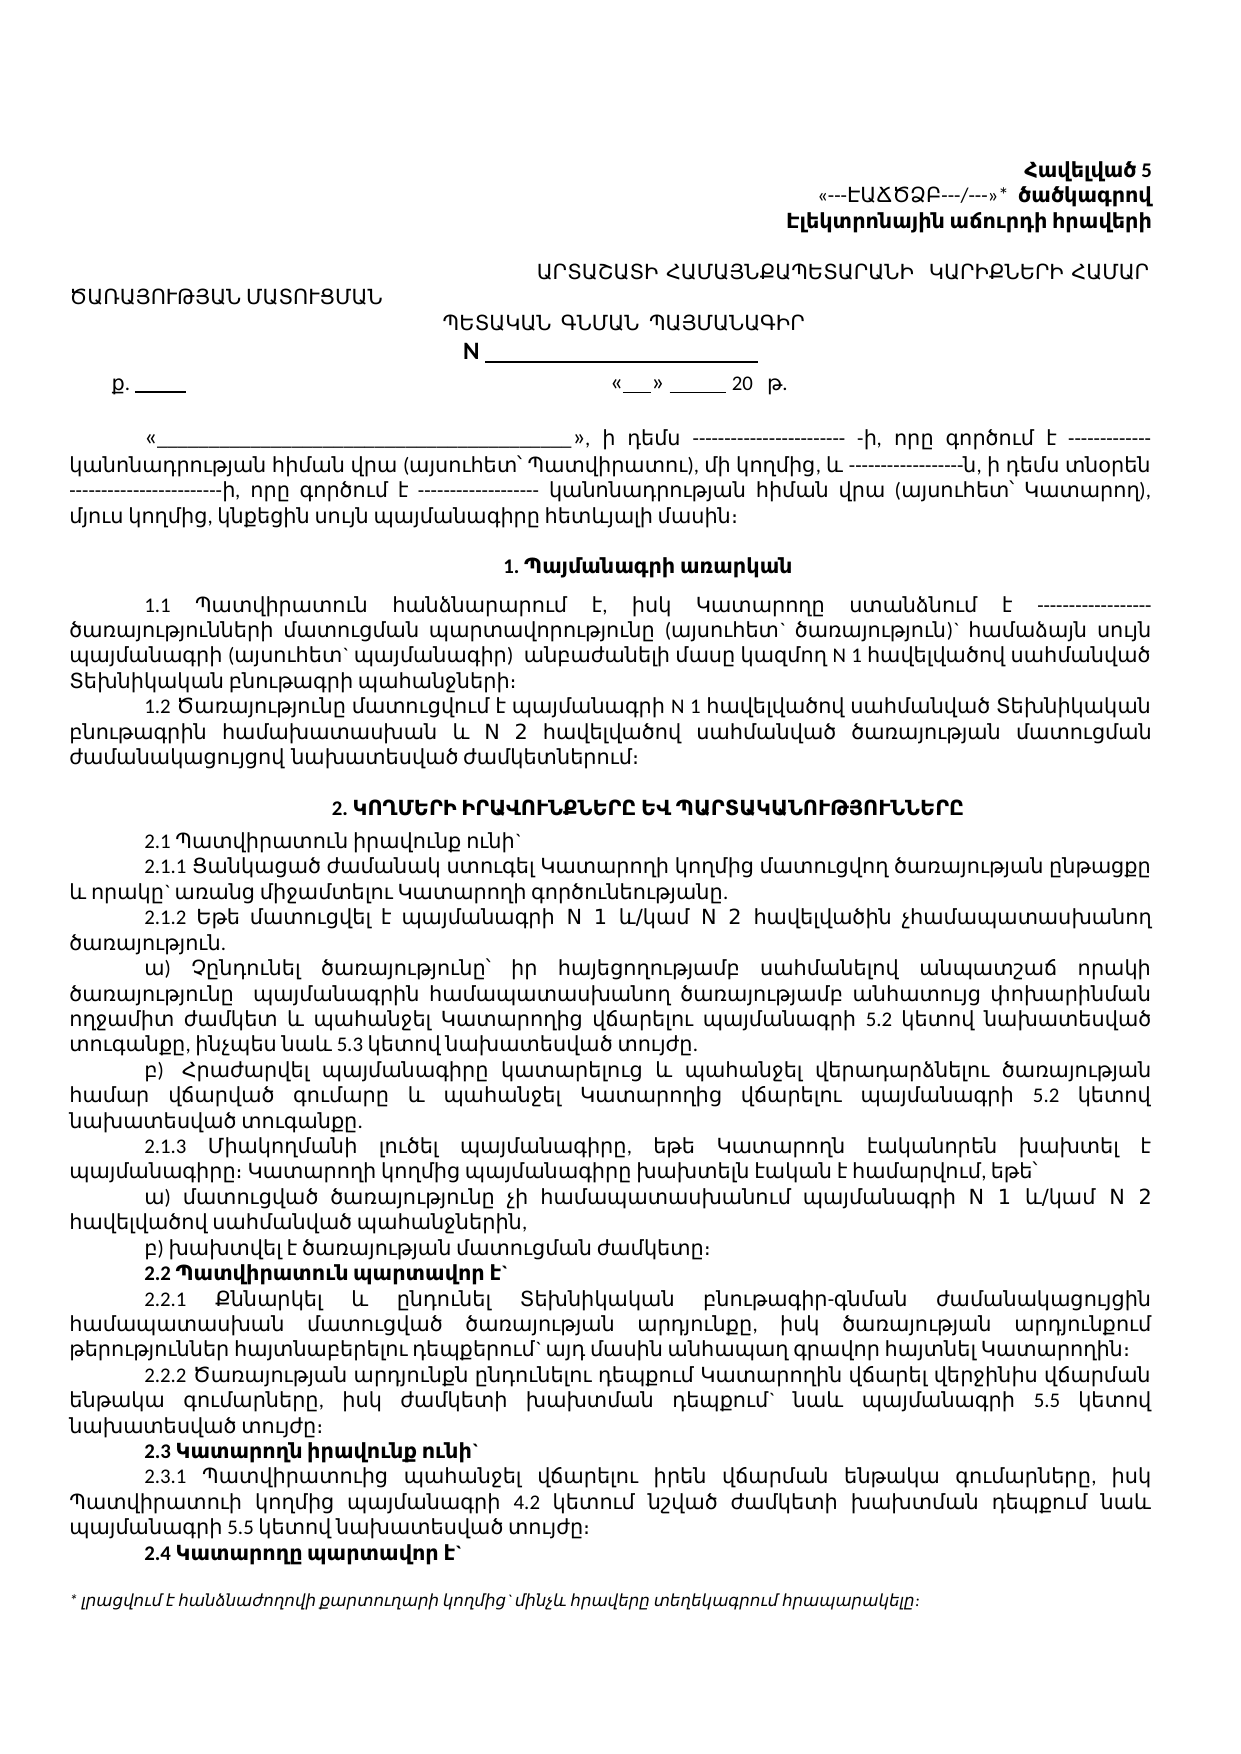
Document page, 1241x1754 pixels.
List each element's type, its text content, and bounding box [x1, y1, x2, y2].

text N [54, 335, 1152, 366]
text Էլեկտրոնային աճուրդի հրավերի [69, 208, 1152, 233]
text * լրացվում է հանձնաժողովի քարտուղարի կողմից` մինչև հրավերը տեղեկագրում հրապարակելը: [69, 1591, 1152, 1611]
text Հավելված 5 [69, 157, 1152, 183]
text 1. Պայմանագրի առարկան [69, 554, 1152, 579]
text 2.3.1 Պատվիրատուից պահանջել վճարելու իրեն վճարման ենթակա գումարները, իսկ Պատվիրատուի կողմից պայմանագրի 4.2 կետում նշված ժամկետի խախտման դեպքում նաև պայմանագրի 5.5 կետով նախատեսված տույժը։ [69, 1464, 1152, 1540]
text «---ԷԱՃԾՁԲ---/---»* ծածկագրով [69, 183, 1152, 208]
text 2.1.1 Ցանկացած ժամանակ ստուգել Կատարողի կողմից մատուցվող ծառայության ընթացքը և որակը` առանց միջամտելու Կատարողի գործունեությանը. [69, 854, 1152, 904]
text ԱՐՏԱՇԱՏԻ ՀԱՄԱՅՆՔԱՊԵՏԱՐԱՆԻ ԿԱՐԻՔՆԵՐԻ ՀԱՄԱՐ ԾԱՌԱՅՈՒԹՅԱՆ ՄԱՏՈՒՑՄԱՆ [69, 259, 1152, 310]
text ա) Չընդունել ծառայությունը՝ իր հայեցողությամբ սահմանելով անպատշաճ որակի ծառայությունը պայմանագրին համապատասխանող ծառայությամբ անհատույց փոխարինման ողջամիտ ժամկետ և պահանջել Կատարողից վճարելու պայմանագրի 5.2 կետով նախատեսված տուգանքը, ինչպես նաև 5.3 կետով նախատեսված տույժը. [69, 955, 1152, 1057]
text բ) Հրաժարվել պայմանագիրը կատարելուց և պահանջել վերադարձնելու ծառայության համար վճարված գումարը և պահանջել Կատարողից վճարելու պայմանագրի 5.2 կետով նախատեսված տուգանքը. [69, 1057, 1152, 1133]
text 2.2.1 Քննարկել և ընդունել Տեխնիկական բնութագիր-գնման ժամանակացույցին համապատասխան մատուցված ծառայության արդյունքը, իսկ ծառայության արդյունքում թերություններ հայտնաբերելու դեպքերում` այդ մասին անհապաղ գրավոր հայտնել Կատարողին։ [69, 1286, 1152, 1362]
text 2.2 Պատվիրատուն պարտավոր է` [69, 1260, 1152, 1286]
text 2.4 Կատարողը պարտավոր է` [69, 1540, 1152, 1565]
text 2.1.3 Միակողմանի լուծել պայմանագիրը, եթե Կատարողն էականորեն խախտել է պայմանագիրը։ Կատարողի կողմից պայմանագիրը խախտելն էական է համարվում, եթե՝ [69, 1133, 1152, 1184]
text 1.1 Պատվիրատուն հանձնարարում է, իսկ Կատարողը ստանձնում է ------------------ ծառայությունների մատուցման պարտավորությունը (այսուհետ` ծառայություն)` համաձայն սույն պայմանագրի (այսուհետ` պայմանագիր) անբաժանելի մասը կազմող N 1 հավելվածով սահմանված Տեխնիկական բնութագրի պահանջների։ [69, 592, 1152, 693]
text «________________________________________», ի դեմս ------------------------ -ի, որը գործում է ------------- կանոնադրության հիման վրա (այսուհետ՝ Պատվիրատու), մի կողմից, և ------------------ն, ի դեմս տնօրեն ------------------------ի, որը գործում է ------------------- կանոնադրության հիման վրա (այսուհետ՝ Կատարող), մյուս կողմից, կնքեցին սույն պայմանագիրը հետևյալի մասին։ [69, 422, 1152, 528]
text ՊԵՏԱԿԱՆ ԳՆՄԱՆ ՊԱՅՄԱՆԱԳԻՐ [364, 310, 1152, 335]
text 1.2 Ծառայությունը մատուցվում է պայմանագրի N 1 հավելվածով սահմանված Տեխնիկական բնութագրին համախատասխան և N 2 հավելվածով սահմանված ծառայության մատուցման ժամանակացույցով նախատեսված ժամկետներում։ [69, 693, 1152, 770]
text ք. « » 20 թ. [69, 366, 1152, 396]
text 2.3 Կատարողն իրավունք ունի` [69, 1438, 1152, 1464]
text 2.2.2 Ծառայության արդյունքն ընդունելու դեպքում Կատարողին վճարել վերջինիս վճարման ենթակա գումարները, իսկ ժամկետի խախտման դեպքում` նաև պայմանագրի 5.5 կետով նախատեսված տույժը։ [69, 1362, 1152, 1438]
text 2. ԿՈՂՄԵՐԻ ԻՐԱՎՈՒՆՔՆԵՐԸ ԵՎ ՊԱՐՏԱԿԱՆՈՒԹՅՈՒՆՆԵՐԸ [69, 795, 1152, 821]
text բ) խախտվել է ծառայության մատուցման ժամկետը։ [69, 1235, 1152, 1260]
text 2.1.2 Եթե մատուցվել է պայմանագրի N 1 և/կամ N 2 հավելվածին չհամապատասխանող ծառայություն. [69, 904, 1152, 955]
text ա) մատուցված ծառայությունը չի համապատասխանում պայմանագրի N 1 և/կամ N 2 հավելվածով սահմանված պահանջներին, [69, 1184, 1152, 1235]
text 2.1 Պատվիրատուն իրավունք ունի` [69, 828, 1152, 854]
